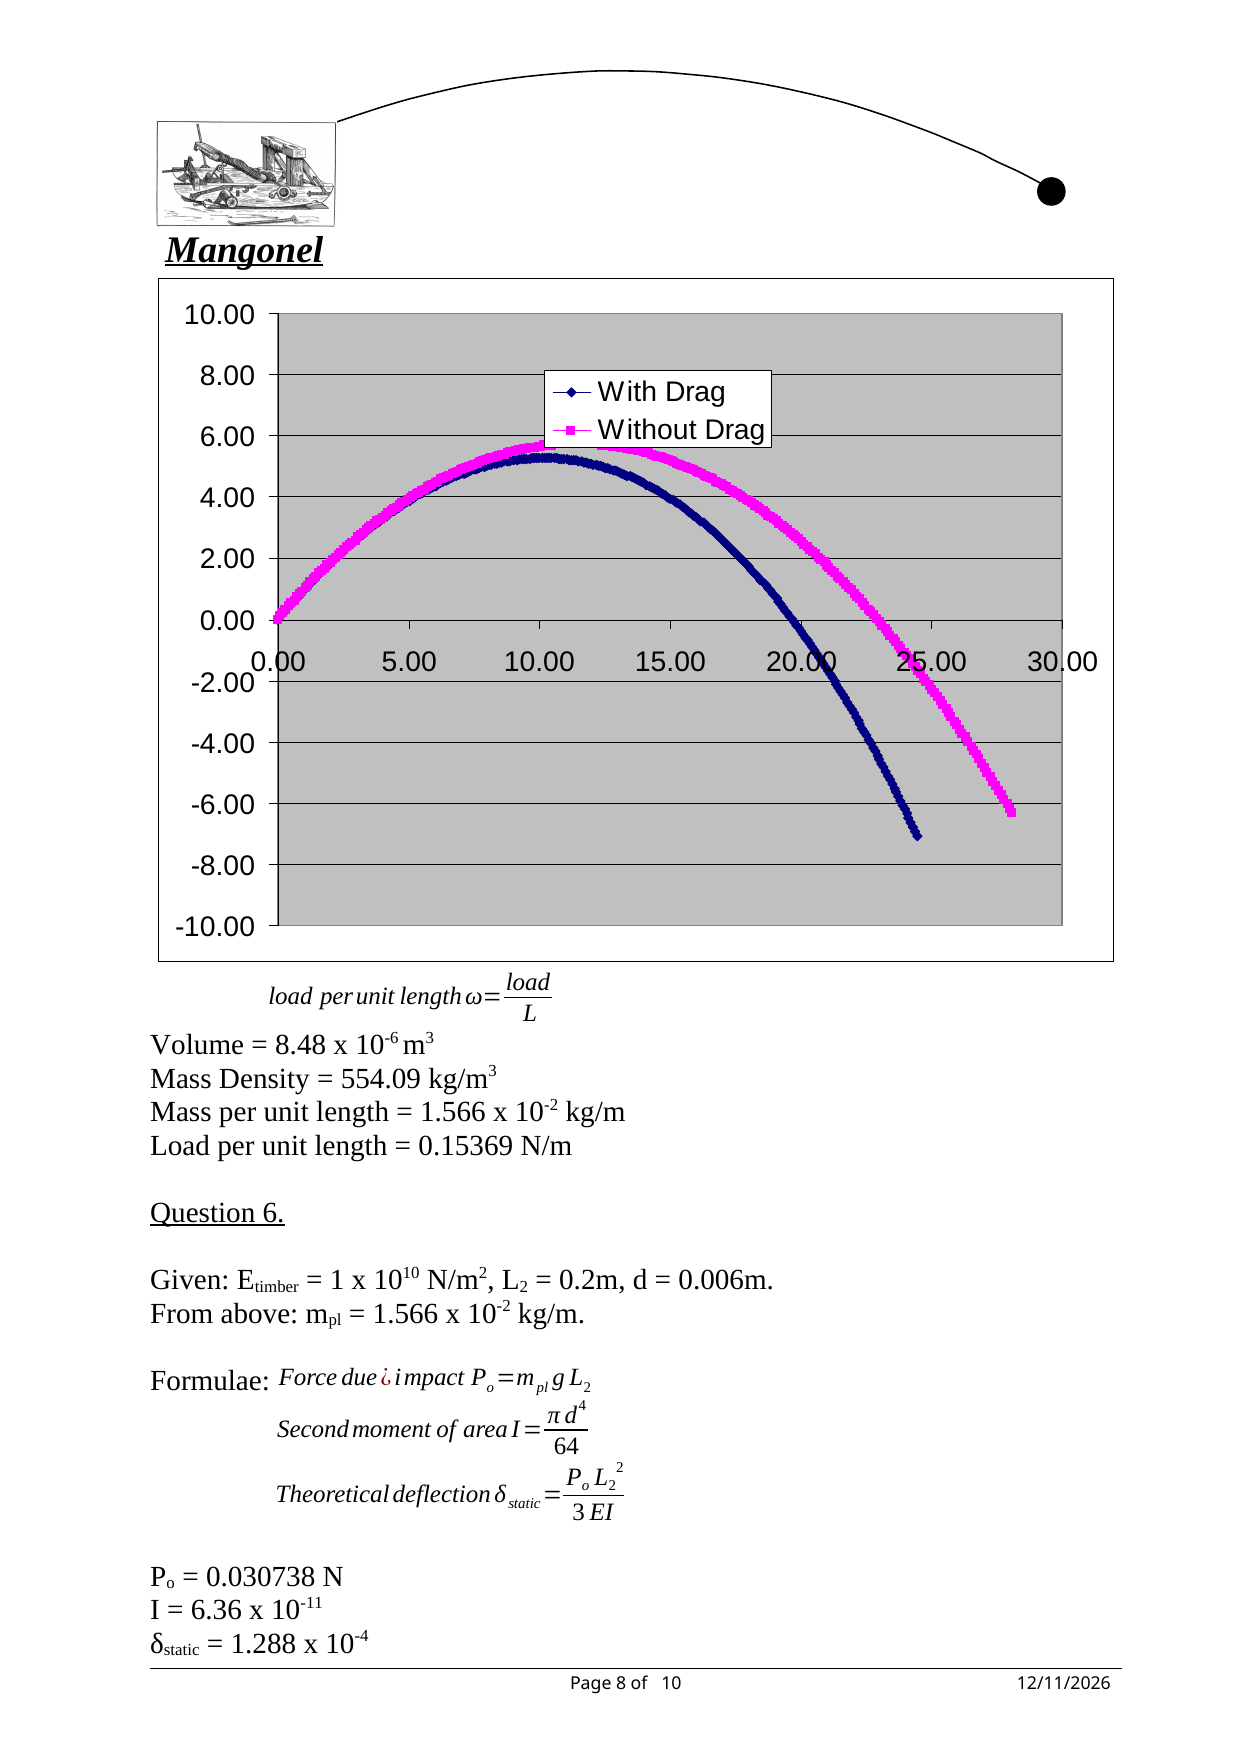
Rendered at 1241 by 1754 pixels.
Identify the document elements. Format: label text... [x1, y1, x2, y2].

text Formulae: [150, 1363, 1122, 1396]
text I = 6.36 x 10-11 [150, 1592, 1122, 1626]
text Volume = 8.48 x 10-6 m3 [150, 1027, 1122, 1061]
text Po = 0.030738 N [150, 1559, 1122, 1592]
text Given: Etimber = 1 x 1010 N/m2, L2 = 0.2m, d = 0.006m. [150, 1262, 1122, 1296]
text From above: mpl = 1.566 x 10-2 kg/m. [150, 1296, 1122, 1329]
text Mass per unit length = 1.566 x 10-2 kg/m [150, 1094, 1122, 1128]
text Mass Density = 554.09 kg/m3 [150, 1061, 1122, 1094]
text Load per unit length = 0.15369 N/m [150, 1128, 1122, 1162]
text δstatic = 1.288 x 10-4 [150, 1626, 1122, 1659]
text Question 6. [150, 1195, 1122, 1229]
